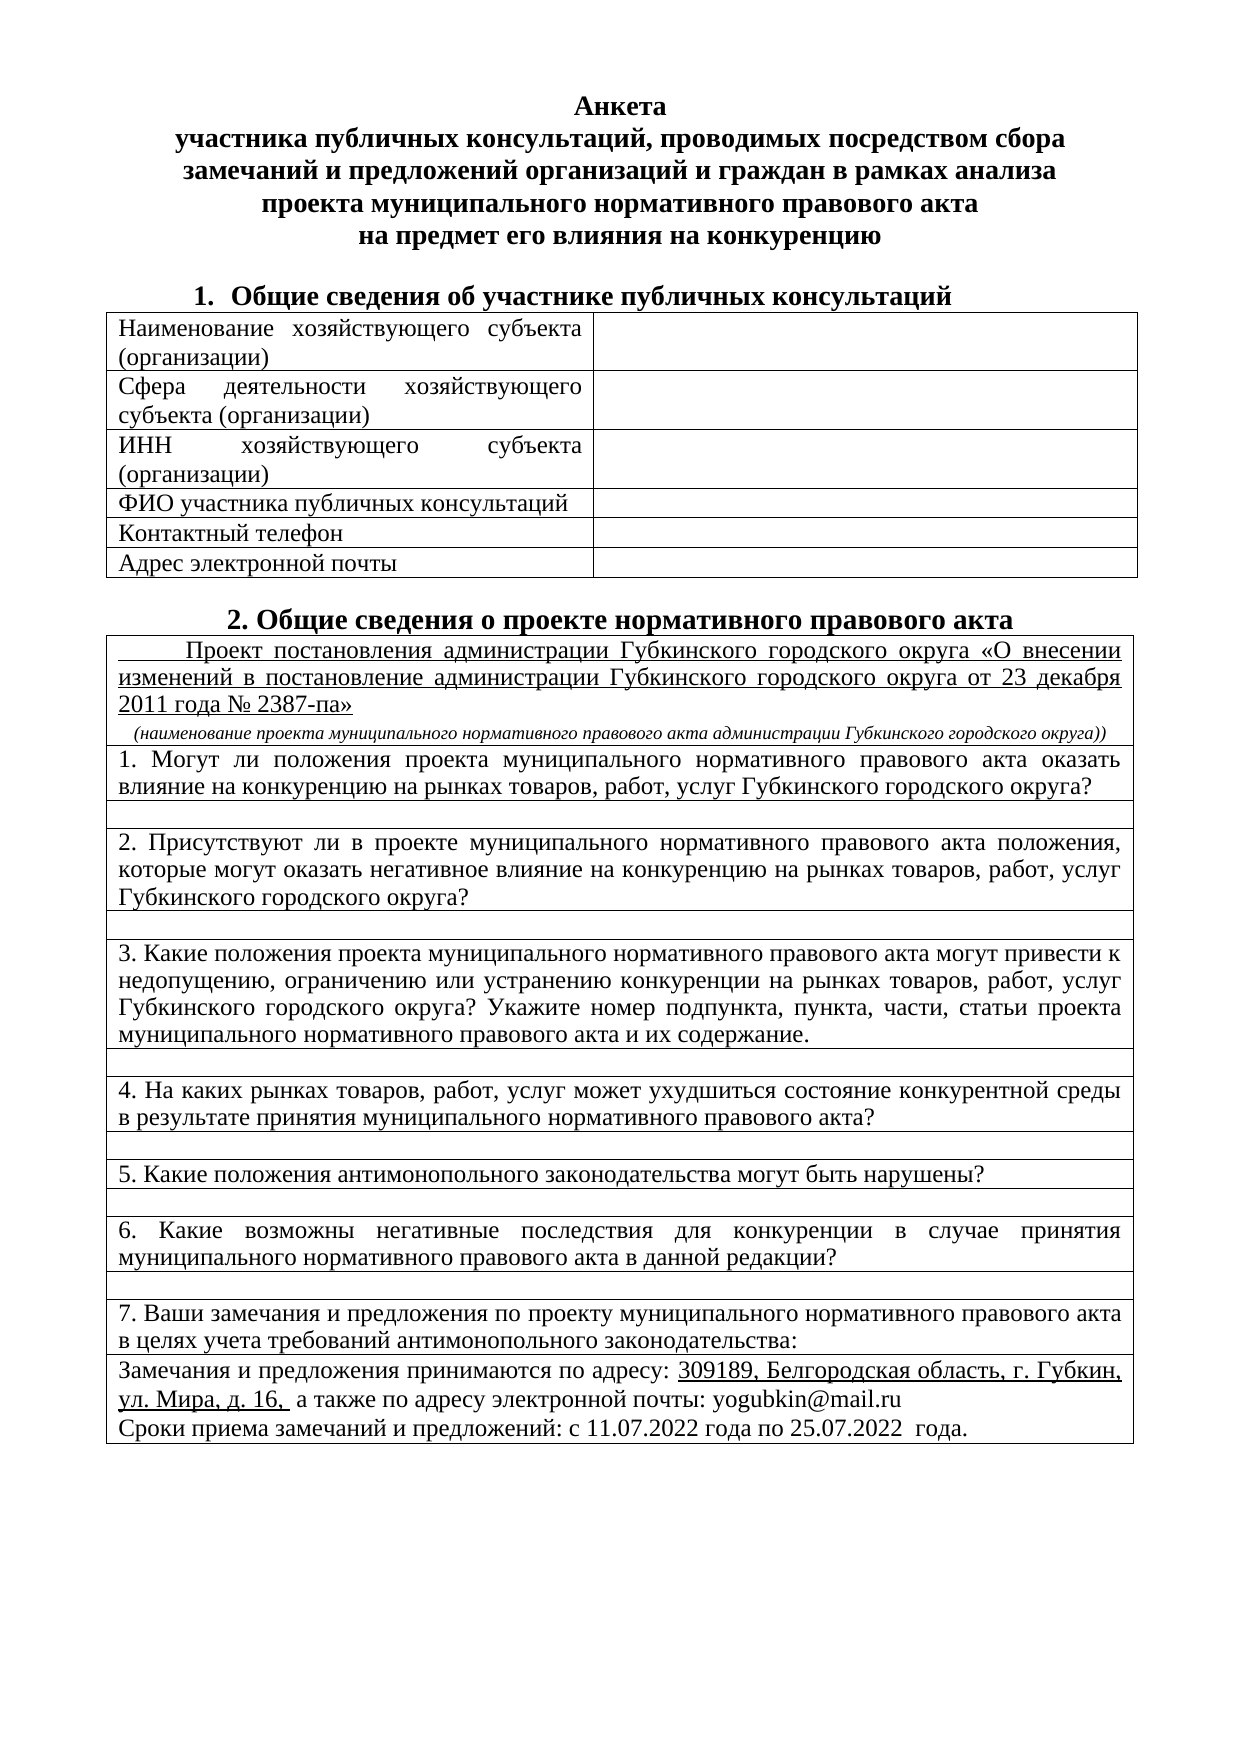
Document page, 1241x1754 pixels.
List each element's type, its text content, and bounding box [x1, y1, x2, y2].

table_cell [594, 371, 1137, 429]
table_header Наименование хозяйствующего субъекта (организации) [107, 313, 593, 370]
text проекта муниципального нормативного правового акта [118, 186, 1122, 218]
table_cell 4. На каких рынках товаров, работ, услуг может ухудшиться состояние конкурентной среды в результате принятия муниципального нормативного правового акта? [107, 1077, 1133, 1131]
table_cell 7. Ваши замечания и предложения по проекту муниципального нормативного правового акта в целях учета требований антимонопольного законодательства: [107, 1300, 1133, 1354]
table_cell 3. Какие положения проекта муниципального нормативного правового акта могут привести к недопущению, ограничению или устранению конкуренции на рынках товаров, работ, услуг Губкинского городского округа? Укажите номер подпункта, пункта, части, статьи проекта муниципального нормативного правового акта и их содержание. [107, 940, 1133, 1048]
table_cell [594, 430, 1137, 487]
text Анкета [118, 89, 1122, 121]
table_cell 2. Присутствуют ли в проекте муниципального нормативного правового акта положения, которые могут оказать негативное влияние на конкуренцию на рынках товаров, работ, услуг Губкинского городского округа? [107, 829, 1133, 910]
text 2. Общие сведения о проекте нормативного правового акта [118, 602, 1122, 635]
table_cell Замечания и предложения принимаются по адресу: 309189, Белгородская область, г. Губкин, ул. Мира, д. 16, а также по адресу электронной почты: yogubkin@mail.ru Сроки приема замечаний и предложений: с 11.07.2022 года по 25.07.2022 года. [107, 1355, 1133, 1443]
text замечаний и предложений организаций и граждан в рамках анализа [118, 153, 1122, 186]
table_cell 6. Какие возможны негативные последствия для конкуренции в случае принятия муниципального нормативного правового акта в данной редакции? [107, 1217, 1133, 1271]
table_cell Сфера деятельности хозяйствующего субъекта (организации) [107, 371, 593, 429]
table_cell 1. Могут ли положения проекта муниципального нормативного правового акта оказать влияние на конкуренцию на рынках товаров, работ, услуг Губкинского городского округа? [107, 746, 1133, 800]
table_cell [107, 801, 1133, 828]
list Общие сведения об участнике публичных консультаций [193, 279, 1122, 312]
table_cell Адрес электронной почты [107, 548, 593, 577]
table_cell [594, 489, 1137, 517]
table_cell [107, 1132, 1133, 1159]
table_header Проект постановления администрации Губкинского городского округа «О внесении изменений в постановление администрации Губкинского городского округа от 23 декабря 2011 года № 2387-па» (наименование проекта муниципального нормативного правового акта администрации Губкинского городского округа)) [107, 636, 1133, 745]
table_cell 5. Какие положения антимонопольного законодательства могут быть нарушены? [107, 1160, 1133, 1187]
table_cell [107, 1189, 1133, 1216]
table_cell ИНН хозяйствующего субъекта (организации) [107, 430, 593, 487]
table_cell [107, 911, 1133, 938]
table_cell [594, 518, 1137, 547]
text на предмет его влияния на конкуренцию [118, 218, 1122, 251]
table_header [594, 313, 1137, 370]
table_cell [107, 1272, 1133, 1299]
table_cell [594, 548, 1137, 577]
text участника публичных консультаций, проводимых посредством сбора [118, 121, 1122, 153]
table_cell Контактный телефон [107, 518, 593, 547]
table_cell [107, 1049, 1133, 1076]
table_cell ФИО участника публичных консультаций [107, 489, 593, 517]
